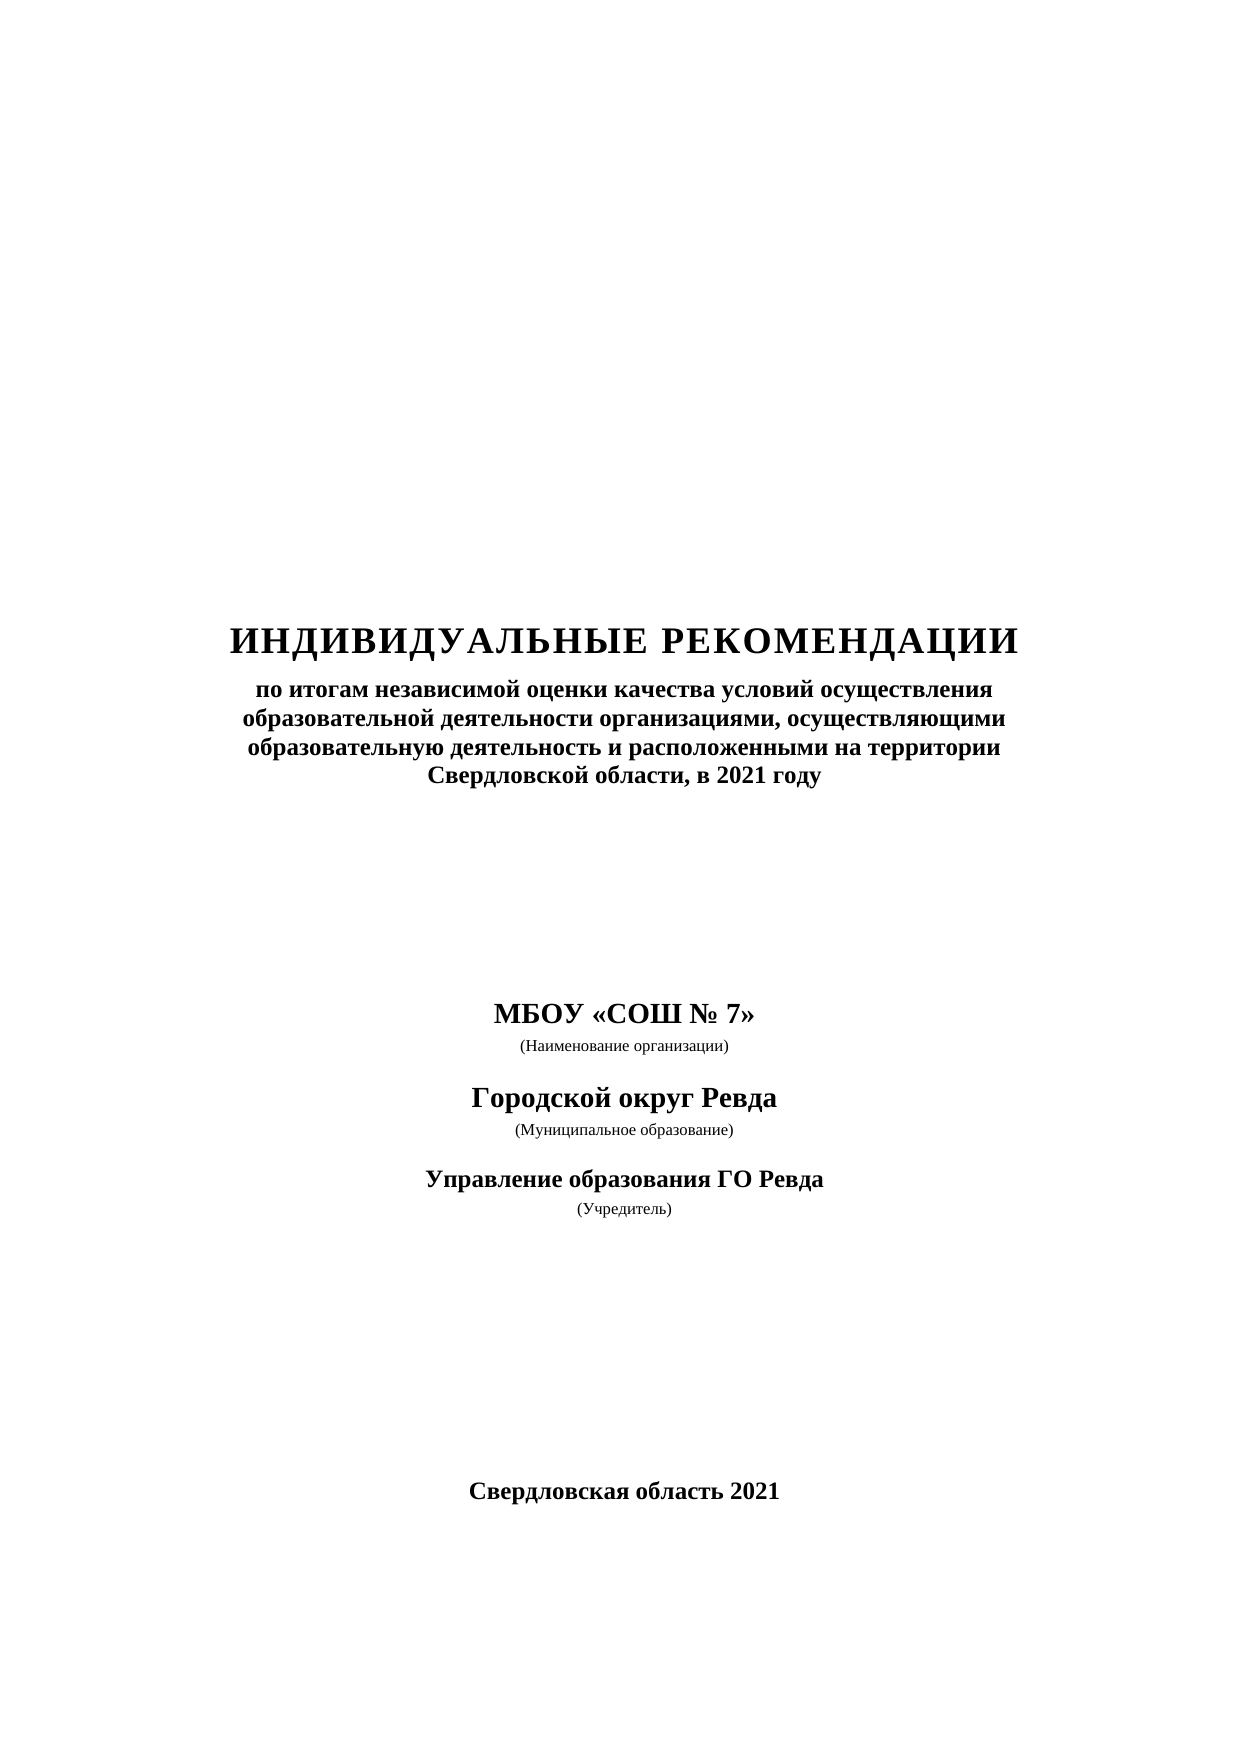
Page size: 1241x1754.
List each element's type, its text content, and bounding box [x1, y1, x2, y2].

text Городской округ Ревда [177, 1080, 1071, 1114]
text (Наименование организации) [177, 1036, 1071, 1055]
text (Муниципальное образование) [177, 1120, 1071, 1139]
text МБОУ «СОШ № 7» [177, 996, 1071, 1030]
text Управление образования ГО Ревда [177, 1164, 1071, 1193]
text по итогам независимой оценки качества условий осуществления образовательной деятельности организациями, осуществляющими образовательную деятельность и расположенными на территории Свердловской области, в 2021 году [177, 674, 1071, 789]
text Свердловская область 2021 [177, 1476, 1071, 1505]
text ИНДИВИДУАЛЬНЫЕ РЕКОМЕНДАЦИИ [177, 619, 1071, 662]
text (Учредитель) [177, 1199, 1071, 1218]
